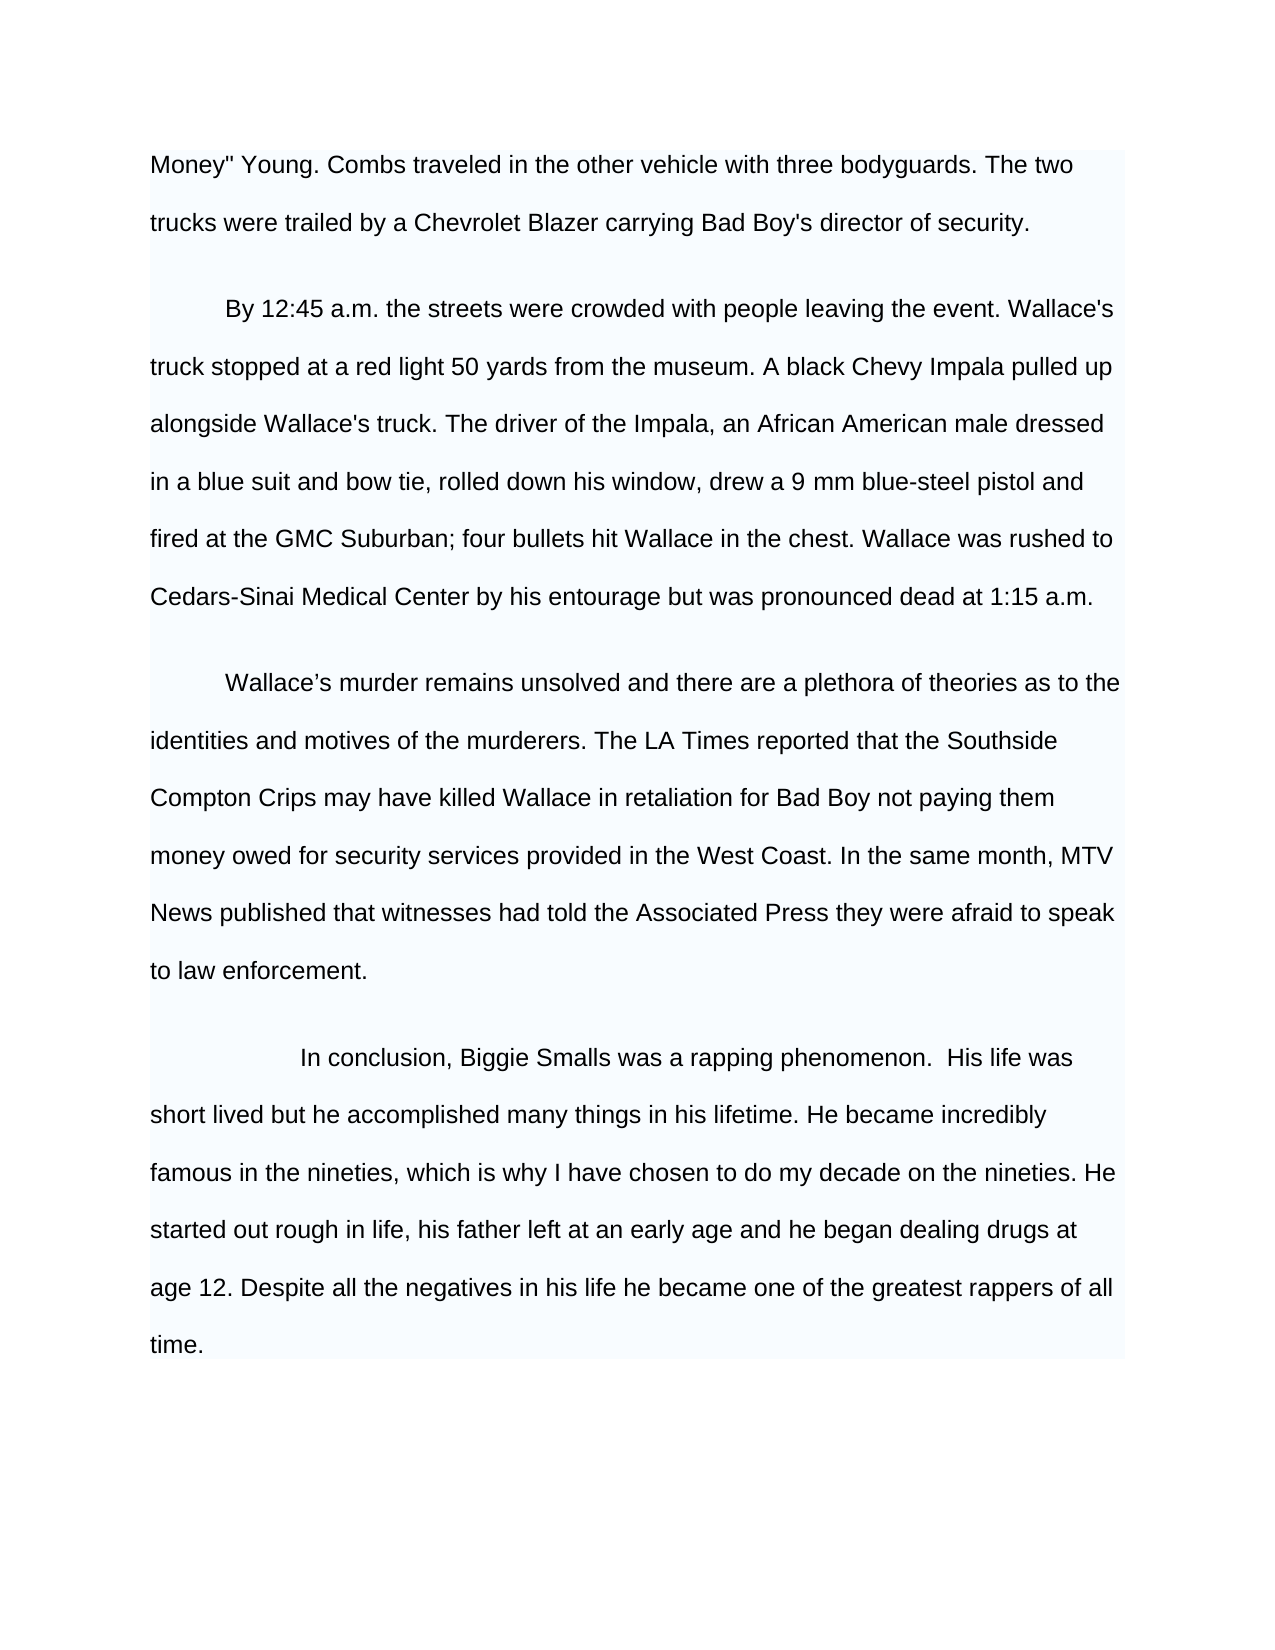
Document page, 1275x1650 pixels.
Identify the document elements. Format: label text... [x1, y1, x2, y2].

text By 12:45 a.m. the streets were crowded with people leaving the event. Wallace's truck stopped at a red light 50 yards from the museum. A black Chevy Impala pulled up alongside Wallace's truck. The driver of the Impala, an African American male dressed in a blue suit and bow tie, rolled down his window, drew a 9 mm blue-steel pistol and fired at the GMC Suburban; four bullets hit Wallace in the chest. Wallace was rushed to Cedars-Sinai Medical Center by his entourage but was pronounced dead at 1:15 a.m. [150, 294, 1125, 610]
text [150, 150, 1125, 236]
text In conclusion, Biggie Smalls was a rapping phenomenon. His life was short lived but he accomplished many things in his lifetime. He became incredibly famous in the nineties, which is why I have chosen to do my decade on the nineties. He started out rough in life, his father left at an early age and he began dealing drugs at age 12. Despite all the negatives in his life he became one of the greatest rappers of all time. [150, 1042, 1125, 1359]
text Wallace’s murder remains unsolved and there are a plethora of theories as to the identities and motives of the murderers. The LA Times reported that the Southside Compton Crips may have killed Wallace in retaliation for Bad Boy not paying them money owed for security services provided in the West Coast. In the same month, MTV News published that witnesses had told the Associated Press they were afraid to speak to law enforcement. [150, 668, 1125, 984]
